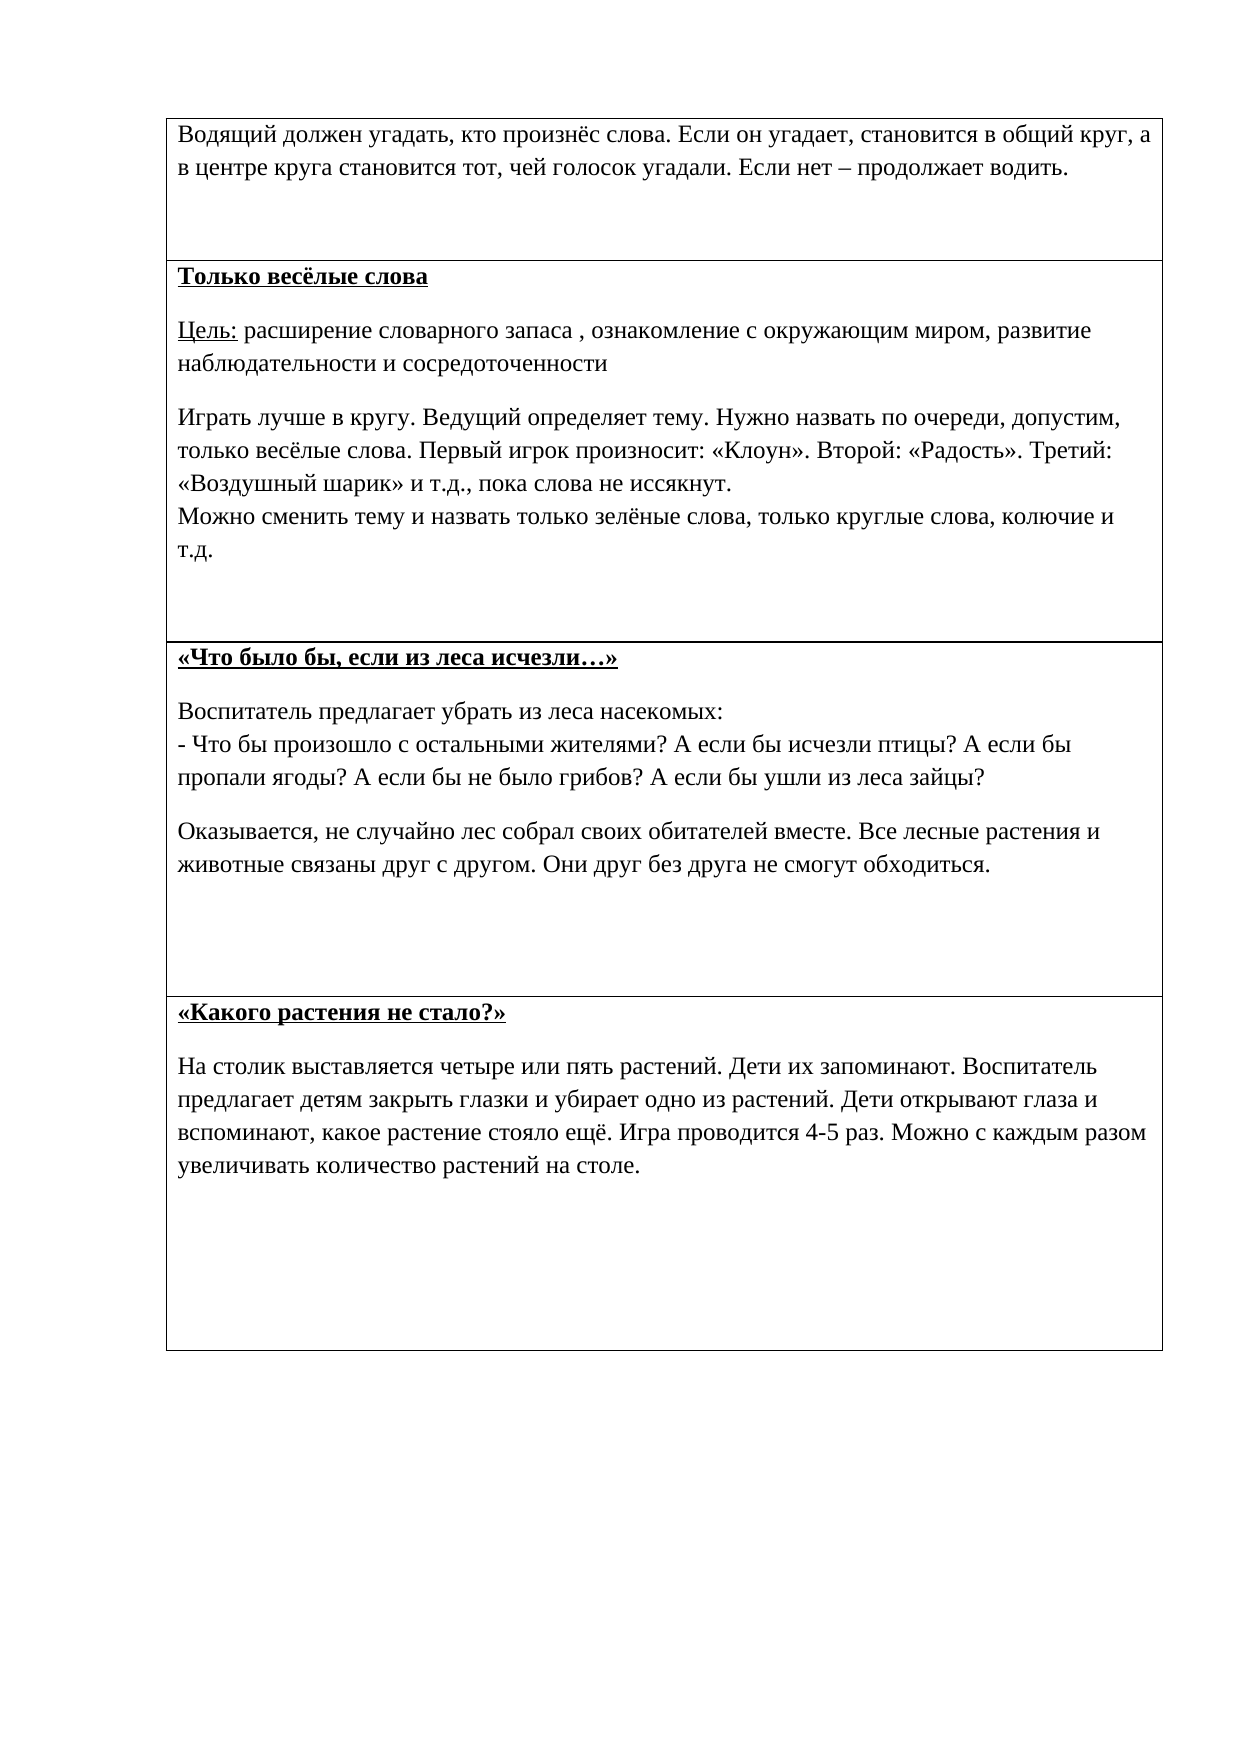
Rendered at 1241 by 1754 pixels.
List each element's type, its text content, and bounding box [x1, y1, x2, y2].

table_cell Только весёлые слова Цель: расширение словарного запаса , ознакомление с окружающим миром, развитие наблюдательности и сосредоточенности Играть лучше в кругу. Ведущий определяет тему. Нужно назвать по очереди, допустим, только весёлые слова. Первый игрок произносит: «Клоун». Второй: «Радость». Третий: «Воздушный шарик» и т.д., пока слова не иссякнут. Можно сменить тему и назвать только зелёные слова, только круглые слова, колючие и т.д. [167, 261, 1162, 641]
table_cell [167, 119, 1162, 260]
table_cell «Какого растения не стало?» На столик выставляется четыре или пять растений. Дети их запоминают. Воспитатель предлагает детям закрыть глазки и убирает одно из растений. Дети открывают глаза и вспоминают, какое растение стояло ещё. Игра проводится 4-5 раз. Можно с каждым разом увеличивать количество растений на столе. [167, 997, 1162, 1350]
table_cell «Что было бы, если из леса исчезли…» Воспитатель предлагает убрать из леса насекомых: - Что бы произошло с остальными жителями? А если бы исчезли птицы? А если бы пропали ягоды? А если бы не было грибов? А если бы ушли из леса зайцы? Оказывается, не случайно лес собрал своих обитателей вместе. Все лесные растения и животные связаны друг с другом. Они друг без друга не смогут обходиться. [167, 643, 1162, 996]
